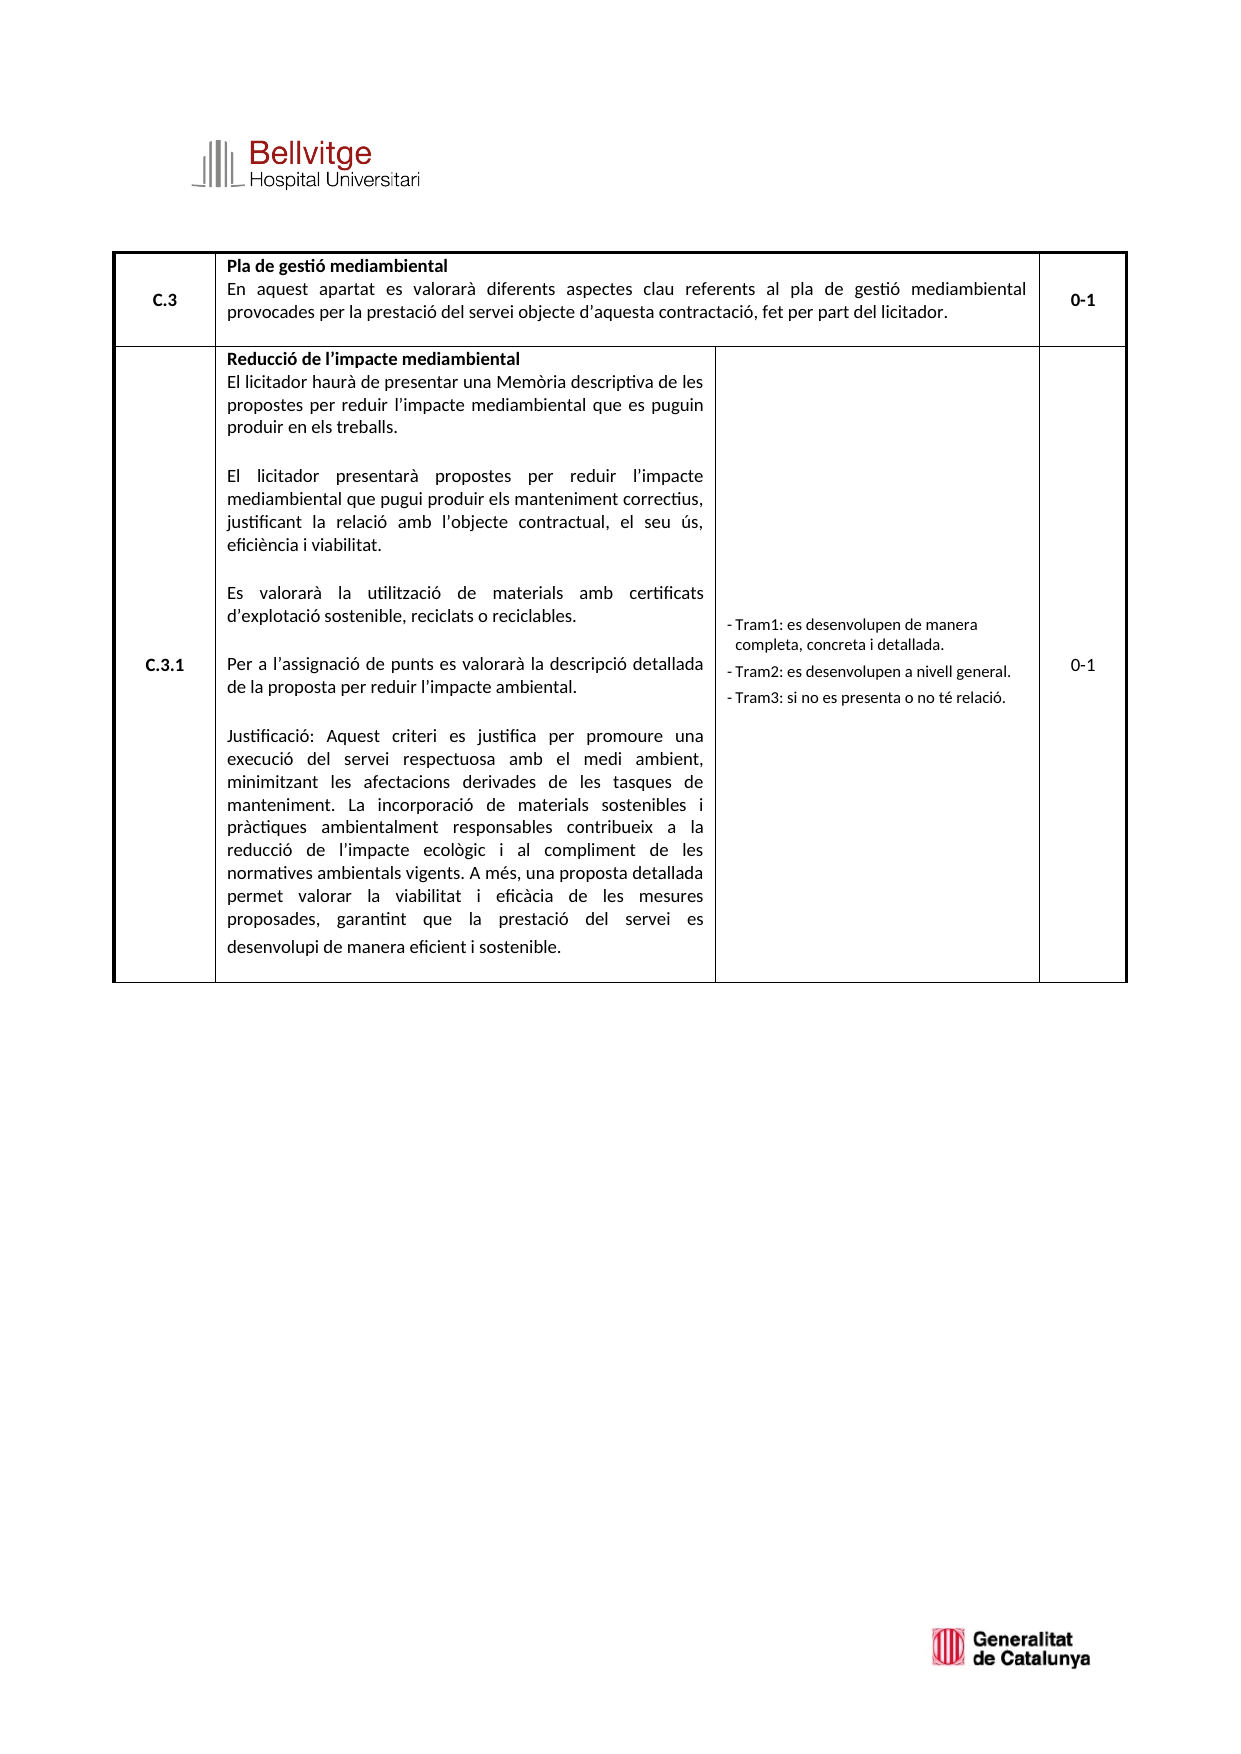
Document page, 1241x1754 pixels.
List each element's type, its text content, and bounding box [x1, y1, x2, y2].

picture [893, 1621, 1129, 1674]
table_cell Pla de gestió mediambiental En aquest apartat es valorarà diferents aspectes clau referents al pla de gestió mediambiental provocades per la prestació del servei objecte d’aquesta contractació, fet per part del licitador. [216, 254, 1039, 346]
picture [177, 125, 434, 204]
table_cell C.3.1 [116, 347, 215, 982]
table_cell C.3 [116, 254, 215, 346]
table_cell 0-1 [1040, 347, 1125, 982]
table_cell Tram1: es desenvolupen de manera completa, concreta i detallada. Tram2: es desenvolupen a nivell general. Tram3: si no es presenta o no té relació. [716, 347, 1039, 982]
table_cell 0-1 [1040, 254, 1125, 346]
table_cell Reducció de l’impacte mediambiental El licitador haurà de presentar una Memòria descriptiva de les propostes per reduir l’impacte mediambiental que es puguin produir en els treballs. El licitador presentarà propostes per reduir l’impacte mediambiental que pugui produir els manteniment correctius, justificant la relació amb l’objecte contractual, el seu ús, eficiència i viabilitat. Es valorarà la utilització de materials amb certificats d’explotació sostenible, reciclats o reciclables. Per a l’assignació de punts es valorarà la descripció detallada de la proposta per reduir l’impacte ambiental. Justificació: Aquest criteri es justifica per promoure una execució del servei respectuosa amb el medi ambient, minimitzant les afectacions derivades de les tasques de manteniment. La incorporació de materials sostenibles i pràctiques ambientalment responsables contribueix a la reducció de l’impacte ecològic i al compliment de les normatives ambientals vigents. A més, una proposta detallada permet valorar la viabilitat i eficàcia de les mesures proposades, garantint que la prestació del servei es desenvolupi de manera eficient i sostenible. [216, 347, 715, 982]
